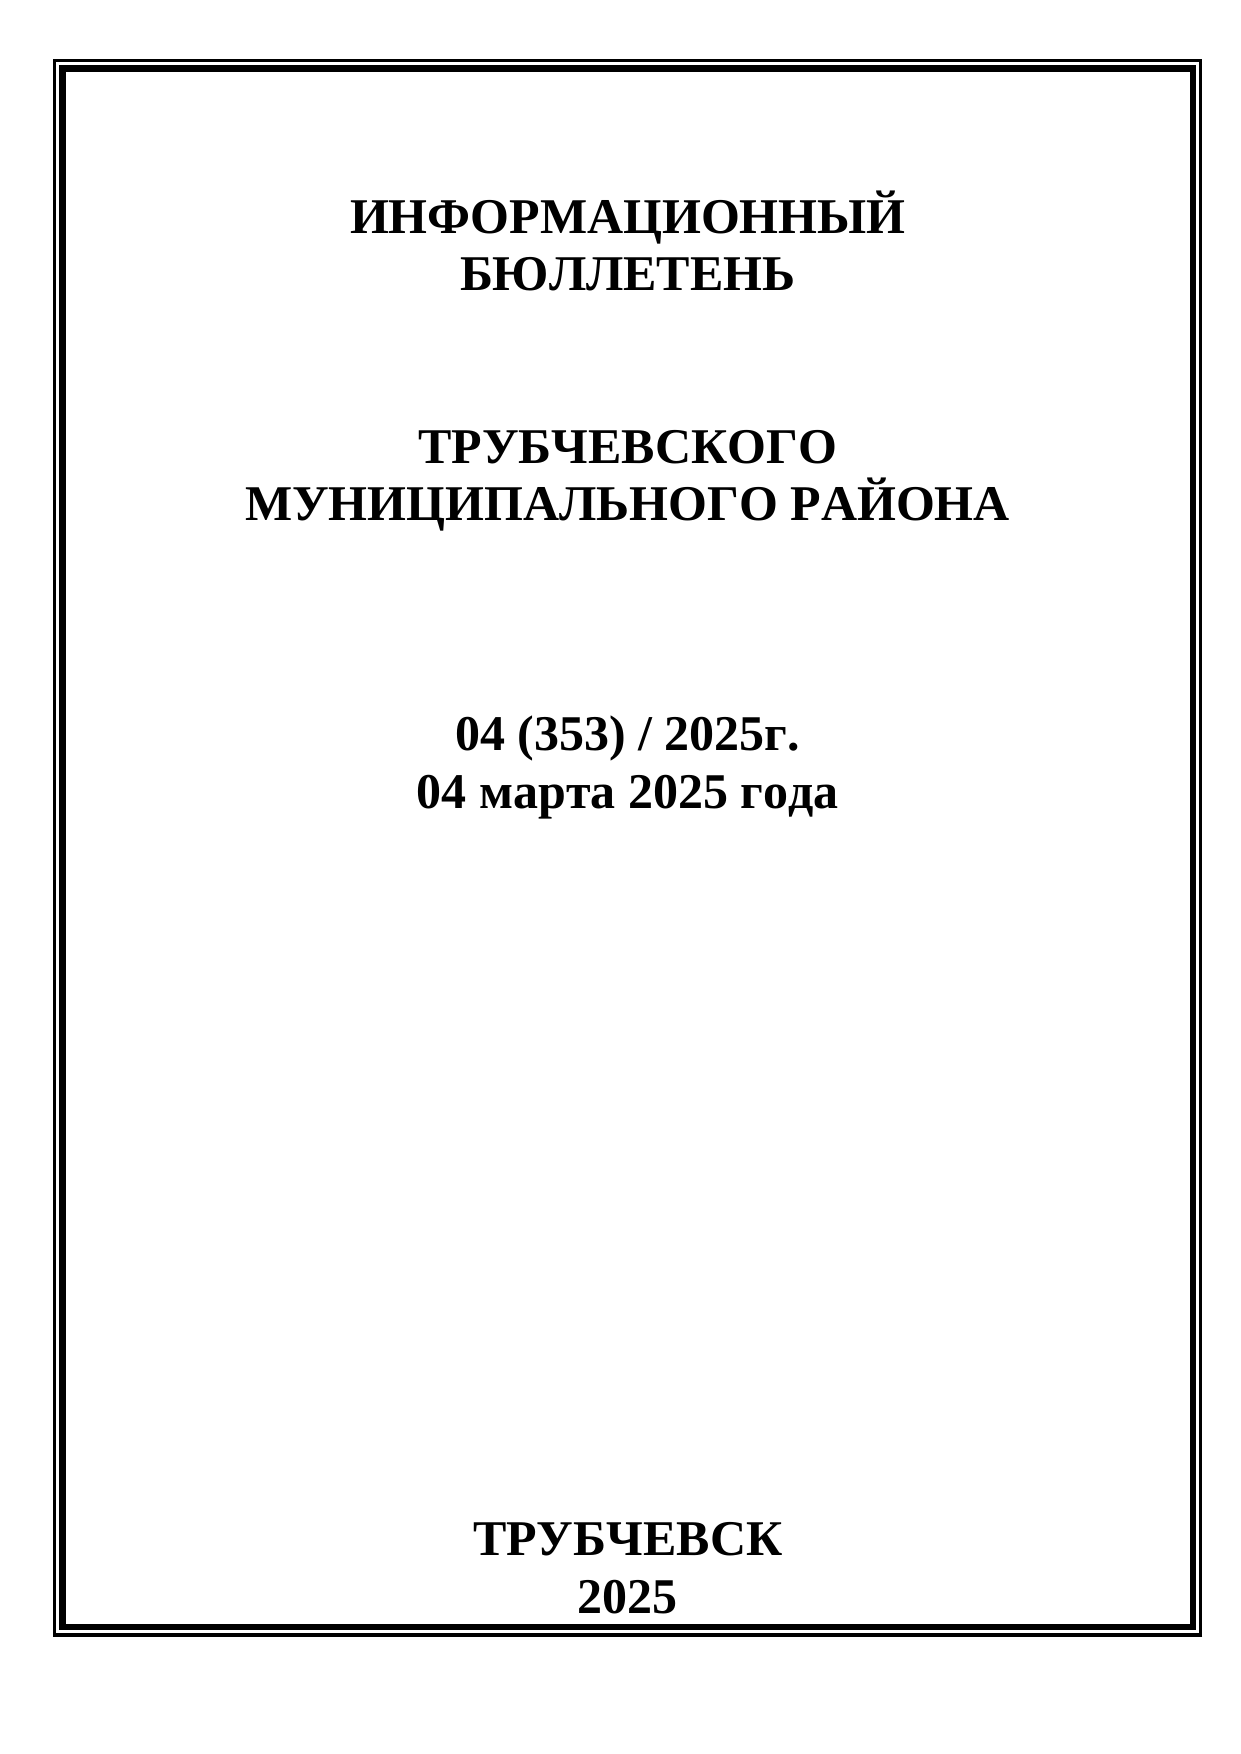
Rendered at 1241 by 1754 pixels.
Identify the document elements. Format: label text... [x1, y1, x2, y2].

text 2025 [56, 1554, 1199, 1633]
text 04 марта 2025 года [74, 762, 1181, 819]
text МУНИЦИПАЛЬНОГО РАЙОНА [74, 474, 1181, 532]
text ТРУБЧЕВСК [74, 1509, 1181, 1554]
text ИНФОРМАЦИОННЫЙ [74, 187, 1181, 244]
text БЮЛЛЕТЕНЬ [74, 244, 1181, 302]
text 04 (353) / 2025г. [74, 704, 1181, 762]
text ТРУБЧЕВСКОГО [74, 417, 1181, 474]
